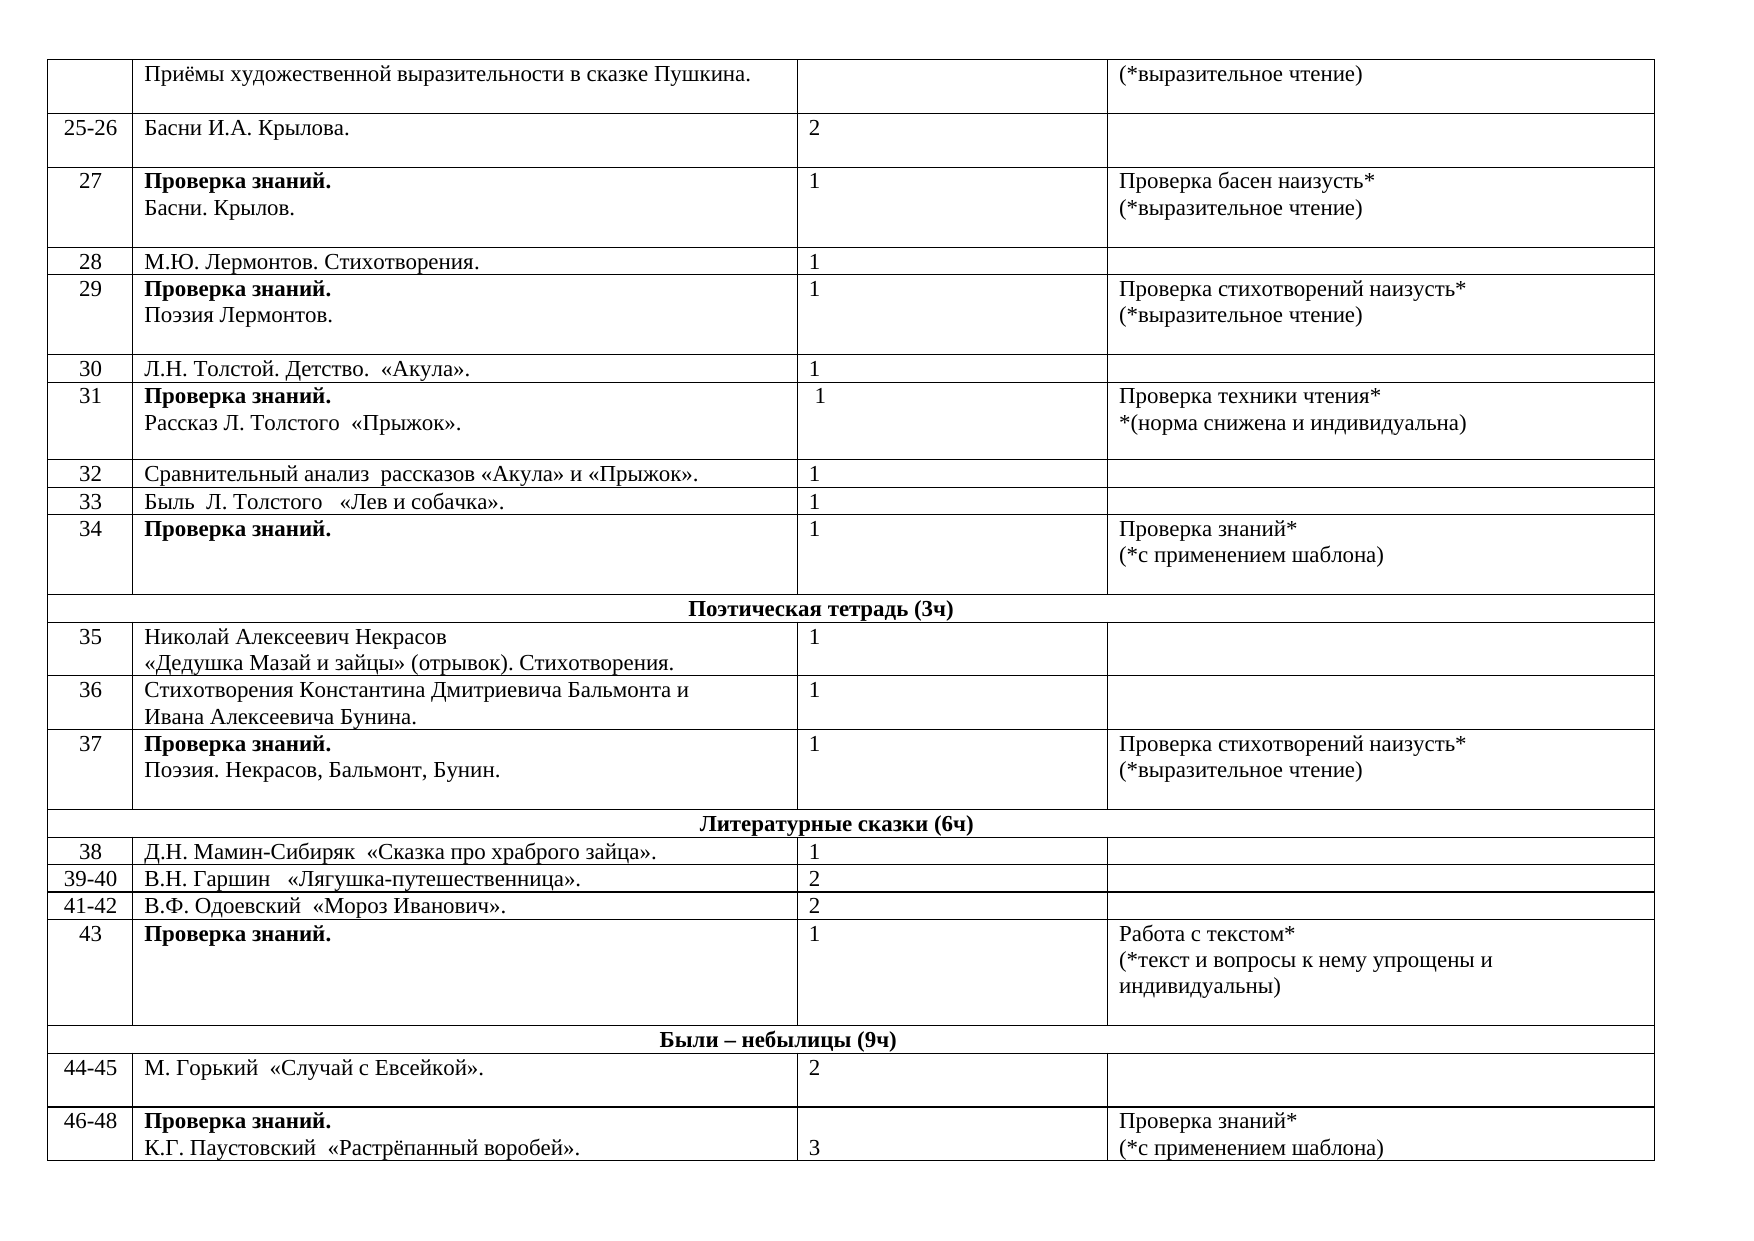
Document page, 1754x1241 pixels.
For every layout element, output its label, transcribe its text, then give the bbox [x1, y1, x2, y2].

table_cell Проверка басен наизусть* (*выразительное чтение) [1108, 168, 1654, 247]
table_cell [1108, 838, 1654, 864]
table_cell 24 [48, 60, 132, 113]
table_cell 29 [48, 275, 132, 354]
table_cell [1108, 623, 1654, 675]
table_cell [1108, 488, 1654, 514]
table_cell [1108, 355, 1654, 382]
table_cell Басни И.А. Крылова. [133, 114, 797, 167]
table_cell 1 [798, 460, 1107, 487]
table_cell Проверка стихотворений наизусть* (*выразительное чтение) [1108, 730, 1654, 809]
table_cell 36 [48, 676, 132, 729]
table_cell 1 [798, 248, 1107, 274]
table_cell Проверка техники чтения* *(норма снижена и индивидуальна) [1108, 383, 1654, 459]
table_cell Сравнительный анализ рассказов «Акула» и «Прыжок». [133, 460, 797, 487]
table_cell 1 [798, 275, 1107, 354]
table_cell 1 [798, 60, 1107, 113]
table_cell [1108, 1054, 1654, 1106]
table_cell 34 [48, 515, 132, 594]
table_cell 1 [798, 920, 1107, 1025]
table_cell Проверка стихотворений наизусть* (*выразительное чтение) [1108, 275, 1654, 354]
table_cell [1108, 893, 1654, 919]
table_cell 1 [798, 730, 1107, 809]
table_cell 25-26 [48, 114, 132, 167]
table_cell 2 [798, 1054, 1107, 1106]
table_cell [133, 1108, 797, 1160]
table_cell 2 [798, 893, 1107, 919]
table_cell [1108, 1108, 1654, 1160]
table_cell Поэтическая тетрадь (3ч) [48, 595, 1654, 622]
table_cell Проверка знаний. [133, 515, 797, 594]
table_cell Литературные сказки (6ч) [48, 810, 1654, 837]
table_cell М. Горький «Случай с Евсейкой». [133, 1054, 797, 1106]
table_cell М.Ю. Лермонтов. Стихотворения. [133, 248, 797, 274]
table_cell [1108, 460, 1654, 487]
table_cell Проверка знаний. Поэзия Лермонтов. [133, 275, 797, 354]
table_cell 35 [48, 623, 132, 675]
table_cell [1108, 676, 1654, 729]
table_cell Работа с текстом* (*текст и вопросы к нему упрощены и индивидуальны) [1108, 920, 1654, 1025]
table_cell 43 [48, 920, 132, 1025]
table_cell Проверка знаний. Рассказ Л. Толстого «Прыжок». [133, 383, 797, 459]
table_cell 2 [798, 865, 1107, 891]
table_cell Проверка знаний* (*с применением шаблона) [1108, 515, 1654, 594]
table_cell 46-48 [48, 1108, 132, 1160]
table_cell 1 [798, 168, 1107, 247]
table_cell Проверка знаний. [133, 920, 797, 1025]
table_cell 3 [798, 1108, 1107, 1160]
table_cell В.Н. Гаршин «Лягушка-путешественница». [133, 865, 797, 891]
table_cell Проверка знаний. Басни. Крылов. [133, 168, 797, 247]
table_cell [133, 60, 797, 113]
table_cell Николай Алексеевич Некрасов «Дедушка Мазай и зайцы» (отрывок). Стихотворения. [133, 623, 797, 675]
table_cell [1108, 865, 1654, 891]
table_cell В.Ф. Одоевский «Мороз Иванович». [133, 893, 797, 919]
table_cell Были – небылицы (9ч) [48, 1026, 1654, 1053]
table_cell 2 [798, 114, 1107, 167]
table_cell 1 [798, 515, 1107, 594]
table_cell Стихотворения Константина Дмитриевича Бальмонта и Ивана Алексеевича Бунина. [133, 676, 797, 729]
table_cell 31 [48, 383, 132, 459]
table_cell [1108, 248, 1654, 274]
table_cell Проверка знаний. Поэзия. Некрасов, Бальмонт, Бунин. [133, 730, 797, 809]
table_cell Быль Л. Толстого «Лев и собачка». [133, 488, 797, 514]
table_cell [1108, 60, 1654, 113]
table_cell 1 [798, 623, 1107, 675]
table_cell Д.Н. Мамин-Сибиряк «Сказка про храброго зайца». [133, 838, 797, 864]
table_cell [1108, 114, 1654, 167]
table_cell 27 [48, 168, 132, 247]
table_cell 1 [798, 838, 1107, 864]
table_cell 1 [798, 383, 1107, 459]
table_cell 1 [798, 355, 1107, 382]
table_cell 1 [798, 676, 1107, 729]
table_cell 44-45 [48, 1054, 132, 1106]
table_cell Л.Н. Толстой. Детство. «Акула». [133, 355, 797, 382]
table_cell 37 [48, 730, 132, 809]
